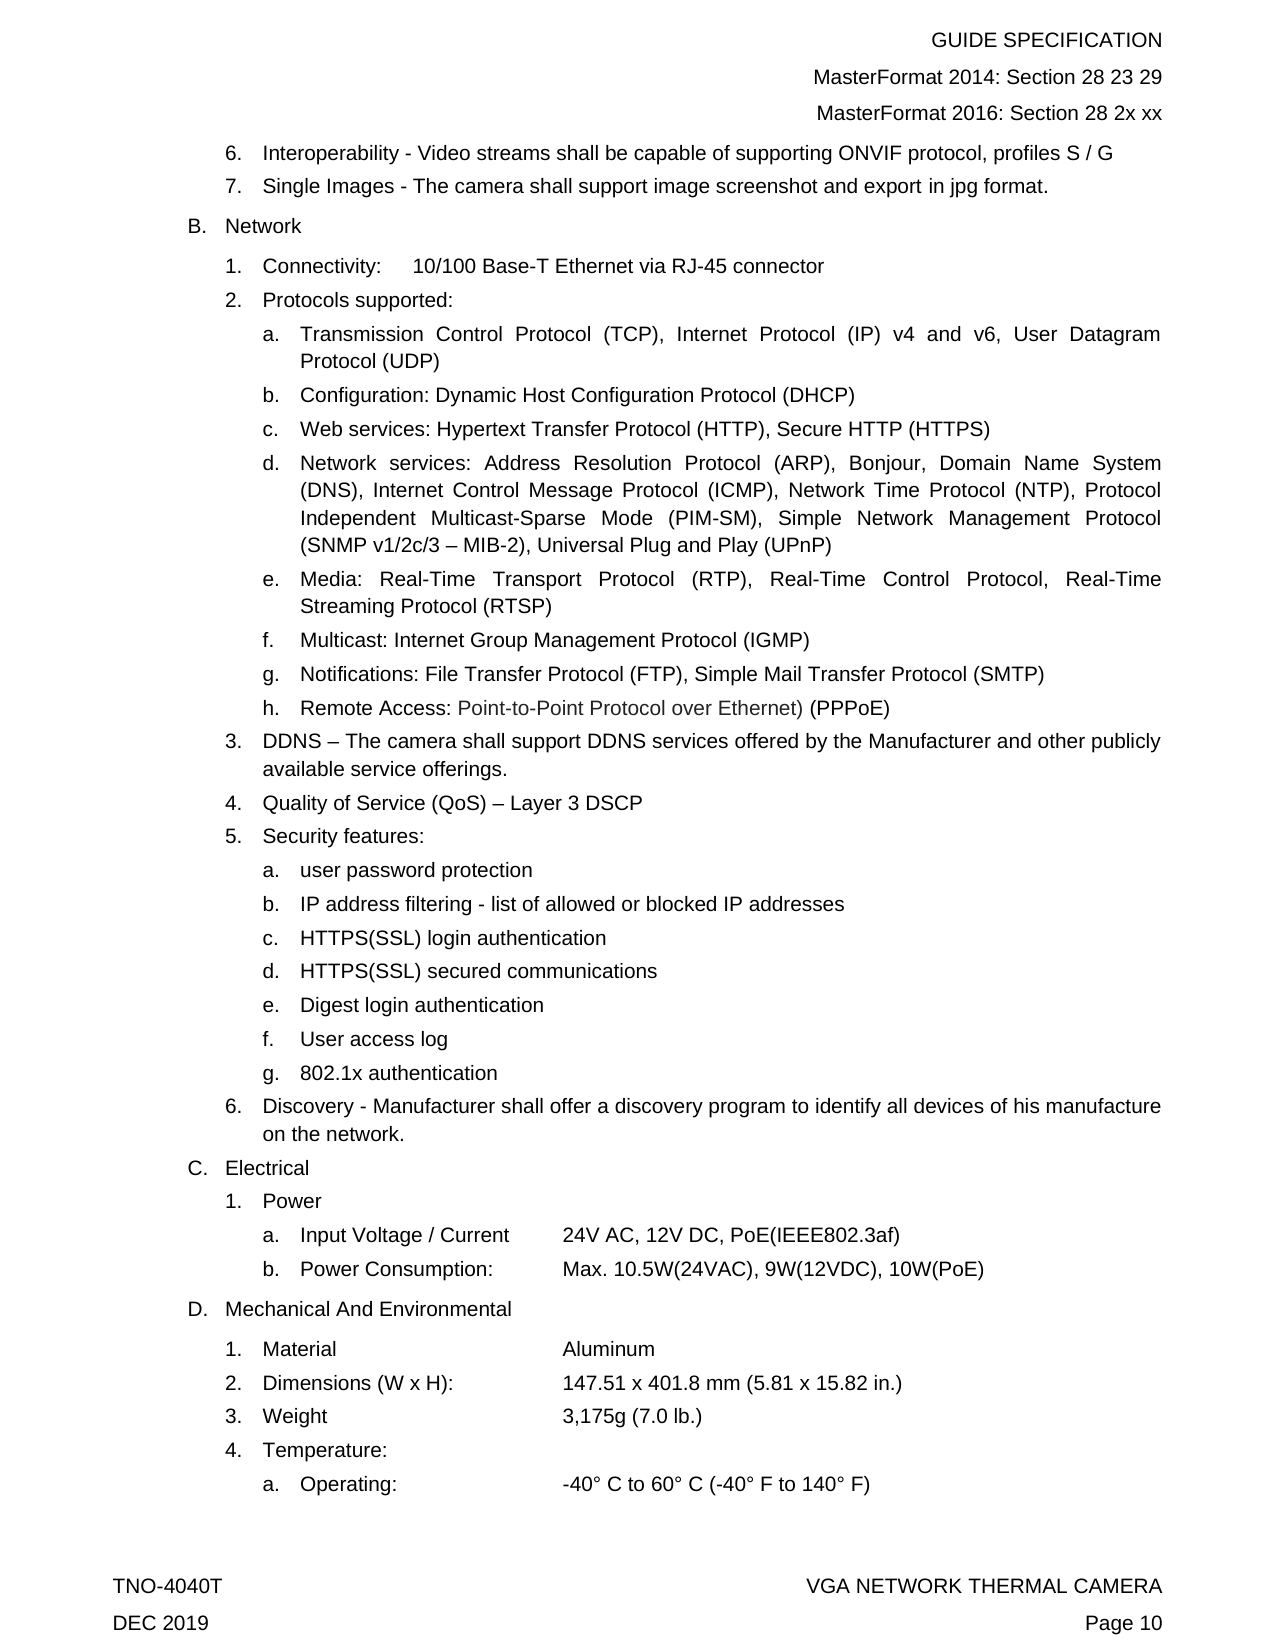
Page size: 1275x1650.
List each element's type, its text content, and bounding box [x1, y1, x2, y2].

list Weight 3,175g (7.0 lb.) [225, 1404, 1162, 1428]
list Discovery - Manufacturer shall offer a discovery program to identify all devices of his manufacture on the network. [225, 1094, 1162, 1146]
list Network [187, 214, 1162, 238]
list Security features: [225, 824, 1162, 848]
list Digest login authentication [262, 993, 1162, 1017]
list Temperature: [225, 1438, 1162, 1462]
list Single Images - The camera shall support image screenshot and export in jpg format. [225, 174, 1162, 198]
list Configuration: Dynamic Host Configuration Protocol (DHCP) [262, 383, 1162, 407]
list Multicast: Internet Group Management Protocol (IGMP) [262, 628, 1162, 652]
list Notifications: File Transfer Protocol (FTP), Simple Mail Transfer Protocol (SMTP) [262, 662, 1162, 686]
list Protocols supported: [225, 288, 1162, 312]
list Dimensions (W x H): 147.51 x 401.8 mm (5.81 x 15.82 in.) [225, 1371, 1162, 1394]
list Electrical [187, 1156, 1162, 1179]
list HTTPS(SSL) secured communications [262, 959, 1162, 983]
list Network services: Address Resolution Protocol (ARP), Bonjour, Domain Name System (DNS), Internet Control Message Protocol (ICMP), Network Time Protocol (NTP), Protocol Independent Multicast-Sparse Mode (PIM-SM), Simple Network Management Protocol (SNMP v1/2c/3 – MIB-2), Universal Plug and Play (UPnP) [262, 451, 1162, 557]
list Interoperability - Video streams shall be capable of supporting ONVIF protocol, profiles S / G [225, 141, 1162, 164]
list Power Consumption: Max. 10.5W(24VAC), 9W(12VDC), 10W(PoE) [262, 1257, 1162, 1281]
list Remote Access: Point-to-Point Protocol over Ethernet) (PPPoE) [803, 696, 1162, 719]
list Web services: Hypertext Transfer Protocol (HTTP), Secure HTTP (HTTPS) [262, 417, 1162, 441]
list Operating: -40° C to 60° C (-40° F to 140° F) [262, 1472, 1162, 1496]
list Media: Real-Time Transport Protocol (RTP), Real-Time Control Protocol, Real-Time Streaming Protocol (RTSP) [262, 567, 1162, 618]
list user password protection [262, 858, 1162, 882]
list Input Voltage / Current 24V AC, 12V DC, PoE(IEEE802.3af) [262, 1223, 1162, 1247]
list 802.1x authentication [262, 1061, 1162, 1084]
list Transmission Control Protocol (TCP), Internet Protocol (IP) v4 and v6, User Datagram Protocol (UDP) [262, 322, 1162, 373]
list Connectivity: 10/100 Base-T Ethernet via RJ-45 connector [225, 254, 1162, 278]
list HTTPS(SSL) login authentication [262, 926, 1162, 949]
list Quality of Service (QoS) – Layer 3 DSCP [225, 791, 1162, 814]
list Material Aluminum [225, 1337, 1162, 1361]
list User access log [262, 1027, 1162, 1051]
list Power [225, 1189, 1162, 1213]
list Remote Access: Point-to-Point Protocol over Ethernet) (PPPoE) [262, 696, 458, 719]
list DDNS – The camera shall support DDNS services offered by the Manufacturer and other publicly available service offerings. [225, 729, 1162, 781]
list Mechanical And Environmental [187, 1297, 1162, 1321]
list IP address filtering - list of allowed or blocked IP addresses [262, 892, 1162, 916]
